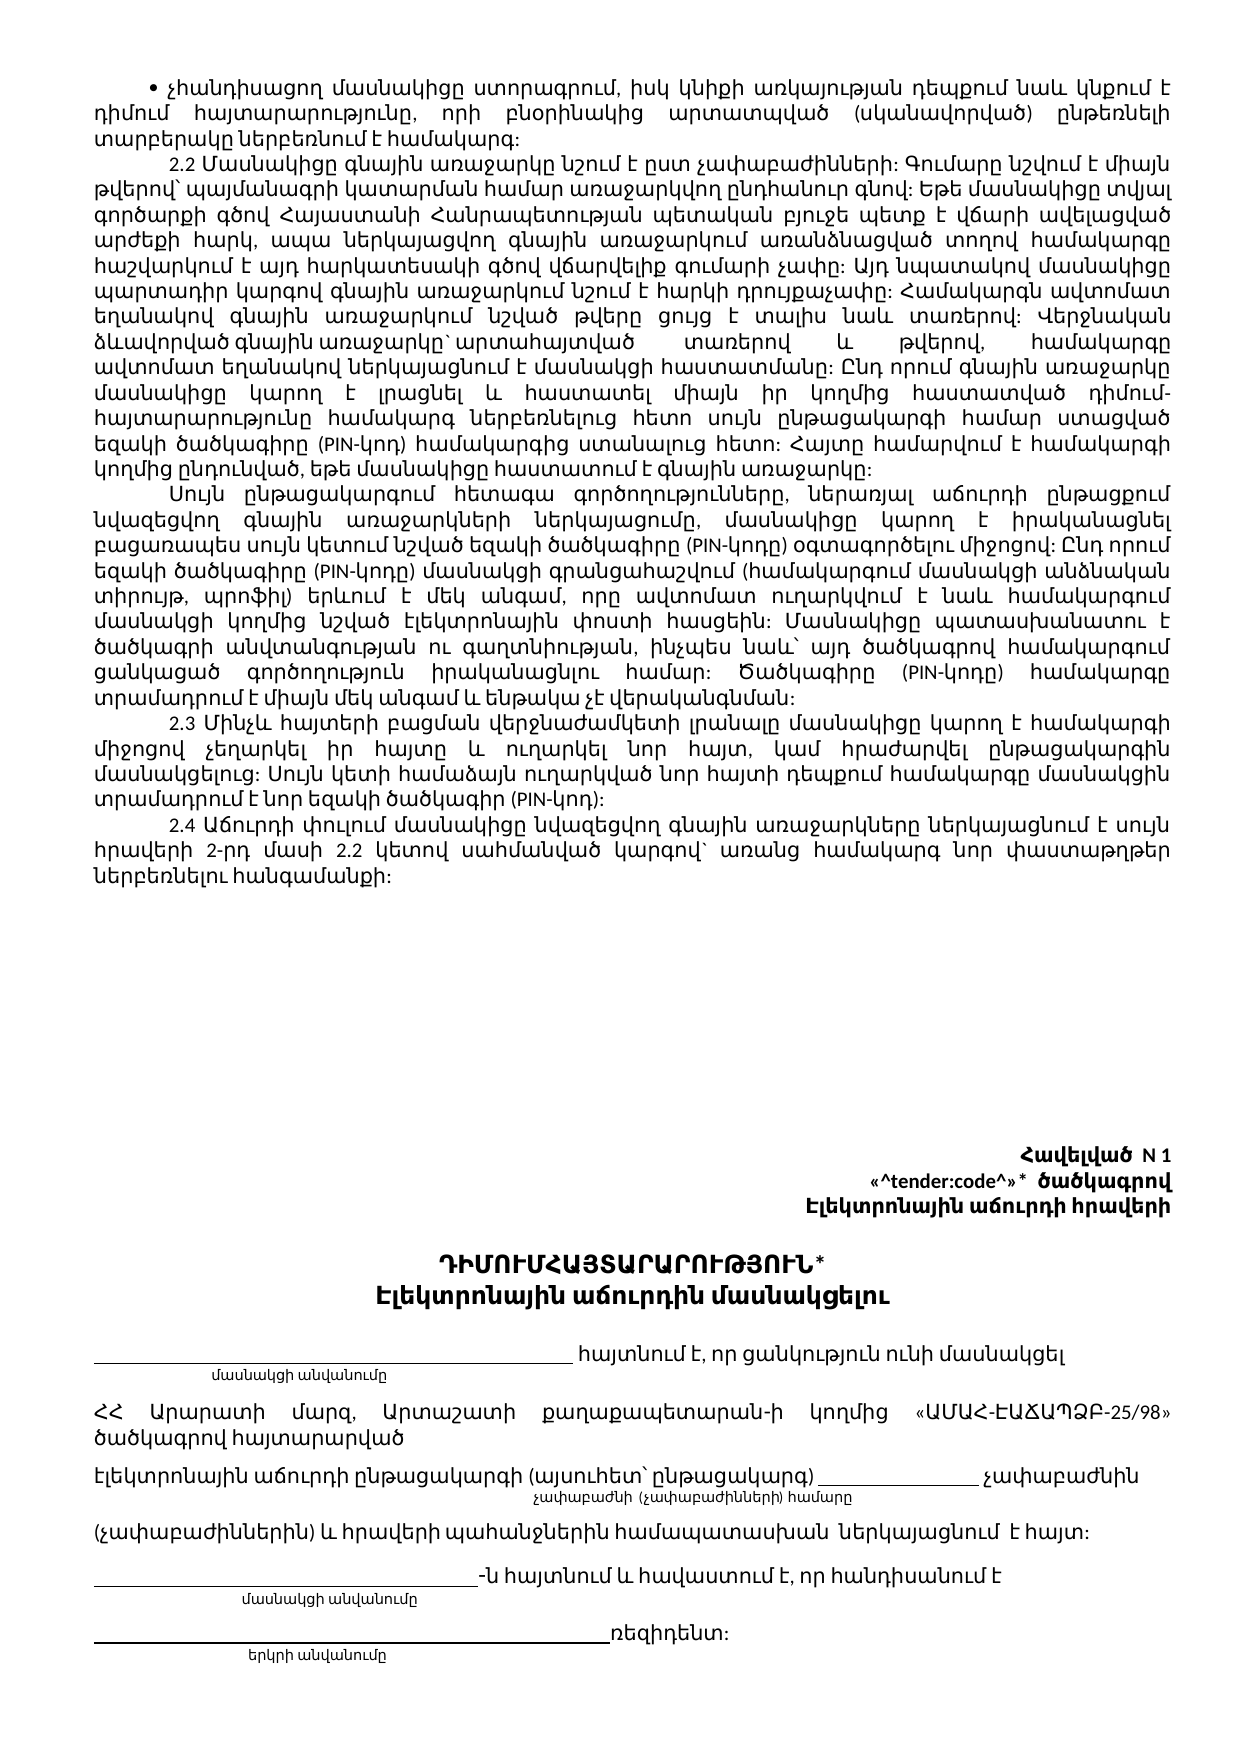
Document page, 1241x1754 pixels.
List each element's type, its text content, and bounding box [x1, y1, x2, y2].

text հայտնում է, որ ցանկություն ունի մասնակցել [94, 1341, 1171, 1366]
text ՀՀ Արարատի մարզ, Արտաշատի քաղաքապետարան-ի կողմից «ԱՄԱՀ-ԷԱՃԱՊՁԲ-25/98» ծածկագրով հայտարարված [94, 1397, 1171, 1450]
text ԴԻՄՈՒՄՀԱՅՏԱՐԱՐՈՒԹՅՈՒՆ* [94, 1249, 1171, 1280]
text 2.3 Մինչև հայտերի բացման վերջնաժամկետի լրանալը մասնակիցը կարող է համակարգի միջոցով չեղարկել իր հայտը և ուղարկել նոր հայտ, կամ հրաժարվել ընթացակարգին մասնակցելուց: Սույն կետի համաձայն ուղարկված նոր հայտի դեպքում համակարգը մասնակցին տրամադրում է նոր եզակի ծածկագիր (PIN-կոդ): [94, 710, 1171, 812]
text (չափաբաժիններին) և հրավերի պահանջներին համապատասխան ներկայացնում է հայտ: [94, 1519, 1171, 1544]
text մասնակցի անվանումը [94, 1590, 1171, 1621]
text Հավելված N 1 [94, 1142, 1171, 1168]
text էլեկտրոնային աճուրդի ընթացակարգի (այսուհետ՝ ընթացակարգ) չափաբաժնին [94, 1463, 1171, 1488]
list չհանդիսացող մասնակիցը ստորագրում, իսկ կնիքի առկայության դեպքում նաև կնքում է դիմում հայտարարությունը, որի բնօրինակից արտատպված (սկանավորված) ընթեռնելի տարբերակը ներբեռնում է համակարգ: [94, 75, 1171, 151]
text 2.2 Մասնակիցը գնային առաջարկը նշում է ըստ չափաբաժինների: Գումարը նշվում է միայն թվերով՝ պայմանագրի կատարման համար առաջարկվող ընդհանուր գնով: Եթե մասնակիցը տվյալ գործարքի գծով Հայաստանի Հանրապետության պետական բյուջե պետք է վճարի ավելացված արժեքի հարկ, ապա ներկայացվող գնային առաջարկում առանձնացված տողով համակարգը հաշվարկում է այդ հարկատեսակի գծով վճարվելիք գումարի չափը: Այդ նպատակով մասնակիցը պարտադիր կարգով գնային առաջարկում նշում է հարկի դրույքաչափը: Համակարգն ավտոմատ եղանակով գնային առաջարկում նշված թվերը ցույց է տալիս նաև տառերով: Վերջնական ձևավորված գնային առաջարկը` արտահայտված տառերով և թվերով, համակարգը ավտոմատ եղանակով ներկայացնում է մասնակցի հաստատմանը: Ընդ որում գնային առաջարկը մասնակիցը կարող է լրացնել և հաստատել միայն իր կողմից հաստատված դիմում-հայտարարությունը համակարգ ներբեռնելուց հետո սույն ընթացակարգի համար ստացված եզակի ծածկագիրը (PIN-կոդ) համակարգից ստանալուց հետո: Հայտը համարվում է համակարգի կողմից ընդունված, եթե մասնակիցը հաստատում է գնային առաջարկը: [94, 151, 1171, 482]
text երկրի անվանումը [94, 1646, 1171, 1677]
text մասնակցի անվանումը [94, 1366, 1171, 1397]
text -ն հայտնում և հավաստում է, որ հանդիսանում է [94, 1559, 1171, 1590]
text «^tender:code^»* ծածկագրով [94, 1168, 1171, 1193]
subtitle Էլեկտրոնային աճուրդին մասնակցելու [94, 1280, 1171, 1310]
text չափաբաժնի (չափաբաժինների) համարը [94, 1488, 1171, 1519]
text Սույն ընթացակարգում հետագա գործողությունները, ներառյալ աճուրդի ընթացքում նվազեցվող գնային առաջարկների ներկայացումը, մասնակիցը կարող է իրականացնել բացառապես սույն կետում նշված եզակի ծածկագիրը (PIN-կոդը) օգտագործելու միջոցով: Ընդ որում եզակի ծածկագիրը (PIN-կոդը) մասնակցի գրանցահաշվում (համակարգում մասնակցի անձնական տիրույթ, պրոֆիլ) երևում է մեկ անգամ, որը ավտոմատ ուղարկվում է նաև համակարգում մասնակցի կողմից նշված էլեկտրոնային փոստի հասցեին: Մասնակիցը պատասխանատու է ծածկագրի անվտանգության ու գաղտնիության, ինչպես նաև՝ այդ ծածկագրով համակարգում ցանկացած գործողություն իրականացնլու համար: Ծածկագիրը (PIN-կոդը) համակարգը տրամադրում է միայն մեկ անգամ և ենթակա չէ վերականգնման: [94, 482, 1171, 710]
text Էլեկտրոնային աճուրդի հրավերի [94, 1193, 1171, 1219]
text ռեզիդենտ: [94, 1621, 1171, 1646]
text 2.4 Աճուրդի փուլում մասնակիցը նվազեցվող գնային առաջարկները ներկայացնում է սույն հրավերի 2-րդ մասի 2.2 կետով սահմանված կարգով` առանց համակարգ նոր փաստաթղթեր ներբեռնելու հանգամանքի: [94, 812, 1171, 888]
